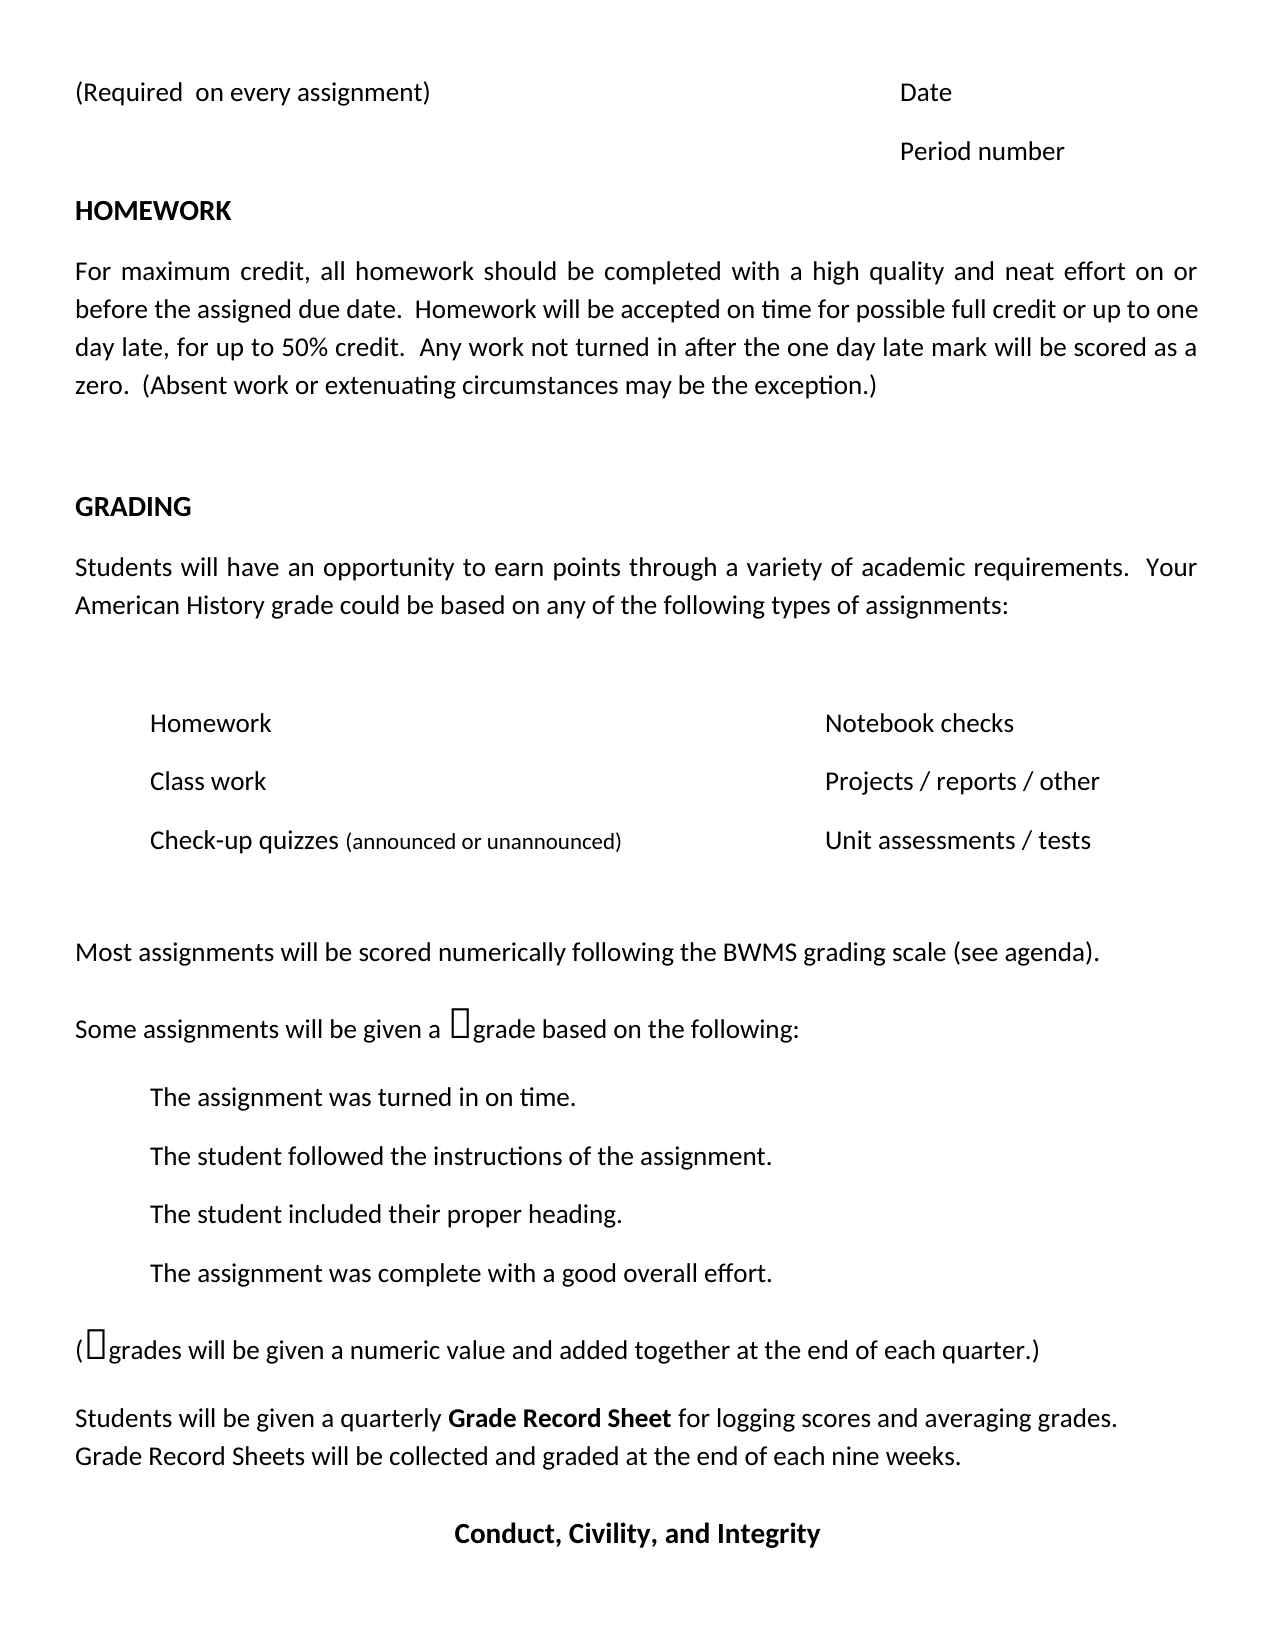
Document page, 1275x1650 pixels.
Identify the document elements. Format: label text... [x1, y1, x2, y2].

text GRADING [75, 488, 1200, 524]
text The student followed the instructions of the assignment. [75, 1139, 1200, 1172]
text The assignment was turned in on time. [75, 1080, 1200, 1113]
text Students will have an opportunity to earn points through a variety of academic requirements. Your American History grade could be based on any of the following types of assignments: [75, 550, 1200, 621]
text HOMEWORK [75, 192, 1200, 228]
text Homework Notebook checks [75, 706, 1200, 739]
text Check-up quizzes (announced or unannounced) Unit assessments / tests [75, 823, 1200, 856]
text Grade Record Sheets will be collected and graded at the end of each nine weeks. [75, 1439, 1200, 1472]
text Students will be given a quarterly Grade Record Sheet for logging scores and averaging grades. [75, 1401, 1200, 1434]
text Most assignments will be scored numerically following the BWMS grading scale (see agenda). [75, 935, 1200, 968]
text Some assignments will be given a grade based on the following: [75, 994, 1200, 1051]
text (Required on every assignment) Date [75, 75, 1200, 108]
text Period number [75, 134, 1200, 167]
text For maximum credit, all homework should be completed with a high quality and neat effort on or before the assigned due date. Homework will be accepted on time for possible full credit or up to one day late, for up to 50% credit. Any work not turned in after the one day late mark will be scored as a zero. (Absent work or extenuating circumstances may be the exception.) [75, 254, 1200, 401]
text (grades will be given a numeric value and added together at the end of each quarter.) [75, 1315, 1200, 1372]
text The assignment was complete with a good overall effort. [75, 1256, 1200, 1289]
text Class work Projects / reports / other [75, 764, 1200, 797]
text The student included their proper heading. [75, 1198, 1200, 1231]
text Conduct, Civility, and Integrity [75, 1515, 1200, 1551]
